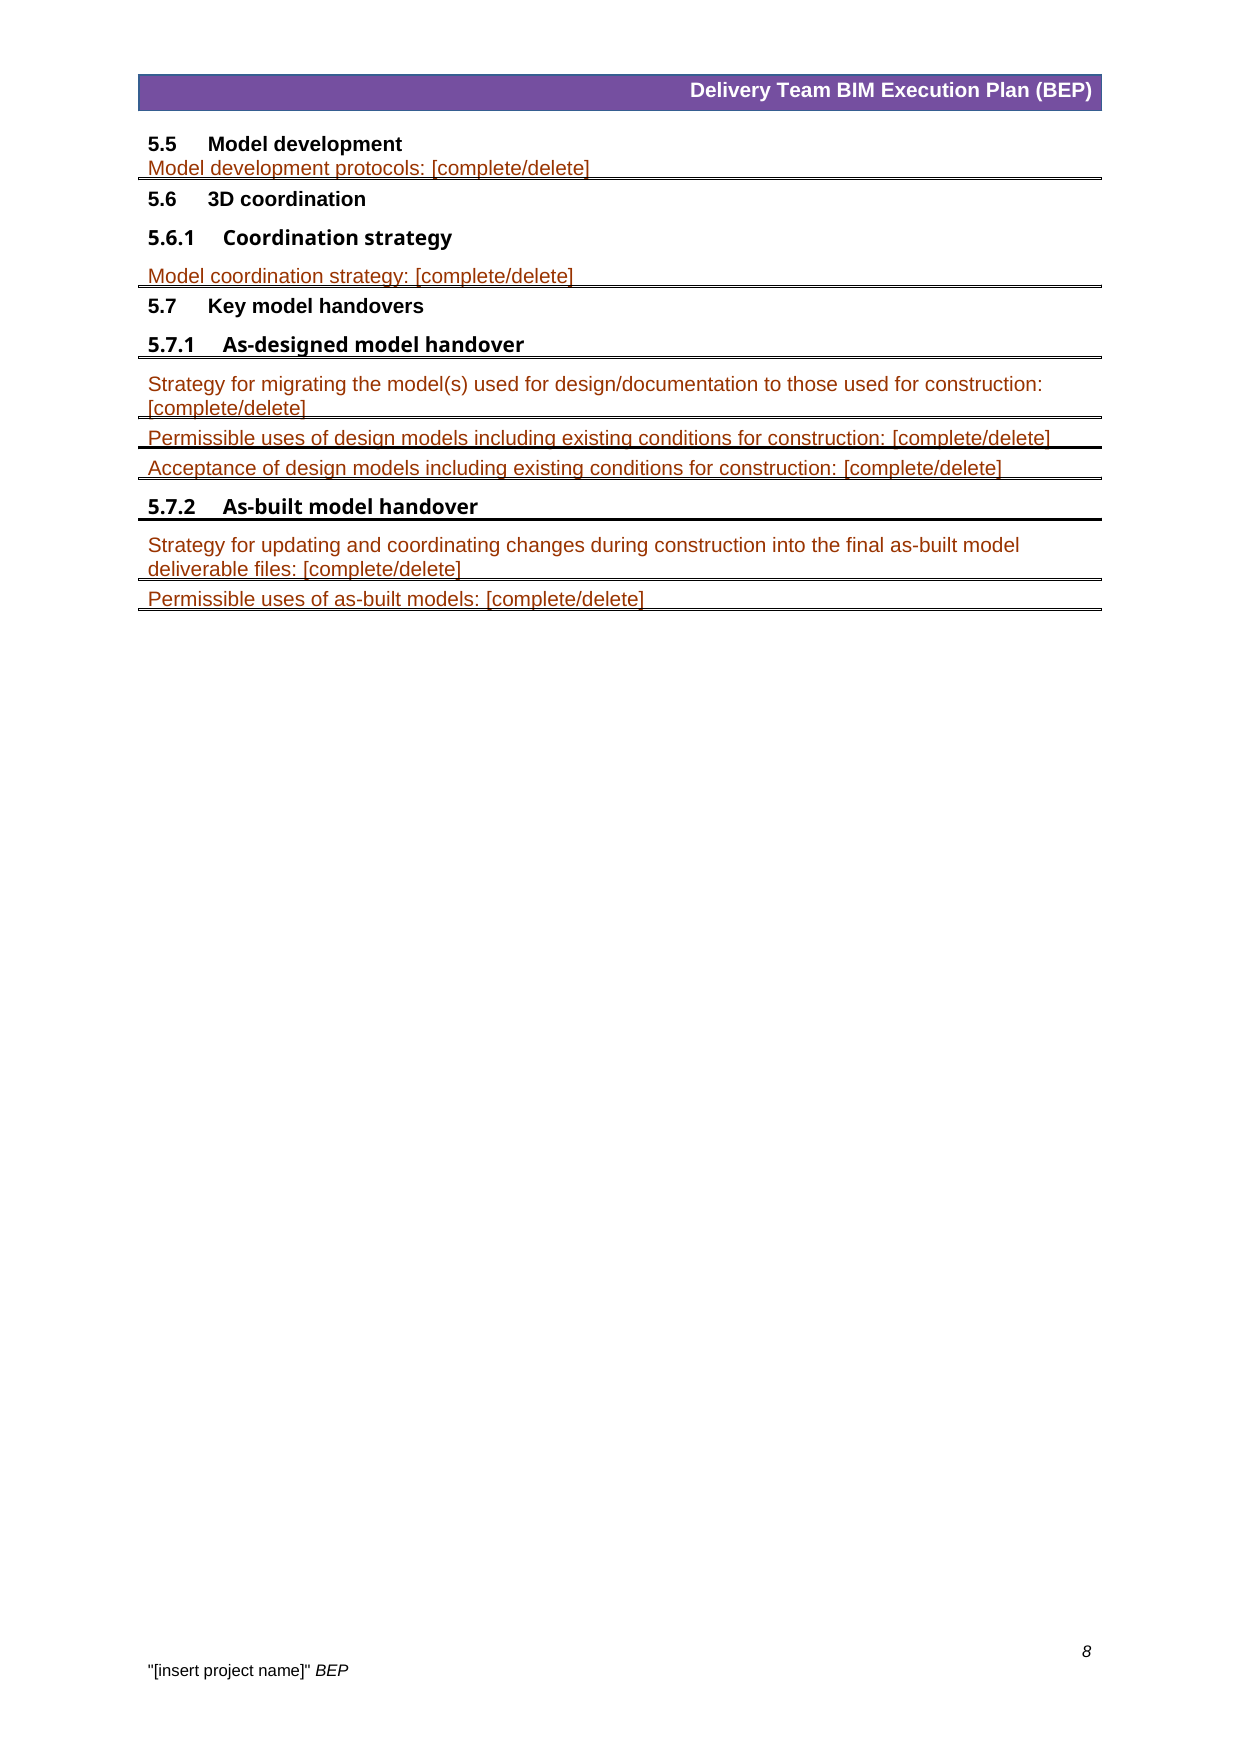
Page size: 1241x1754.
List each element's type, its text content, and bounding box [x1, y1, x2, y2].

subtitle Coordination strategy [148, 223, 1092, 251]
text Strategy for updating and coordinating changes during construction into the final as-built model deliverable files: [148, 533, 1092, 578]
text Strategy for migrating the model(s) used for design/documentation to those used for construction: [148, 371, 1092, 416]
text Permissible uses of as-built models: [148, 587, 1092, 608]
text Acceptance of design models including existing conditions for construction: [148, 456, 1092, 477]
subtitle As-built model handover [148, 492, 1092, 518]
text Model coordination strategy: [148, 264, 1092, 285]
subtitle Key model handovers [148, 294, 1092, 318]
subtitle 3D coordination [148, 186, 1092, 210]
text Permissible uses of design models including existing conditions for construction: [148, 426, 1092, 446]
text Model development protocols: [148, 156, 1092, 177]
subtitle Model development [148, 132, 1092, 156]
subtitle As-designed model handover [148, 330, 1092, 356]
